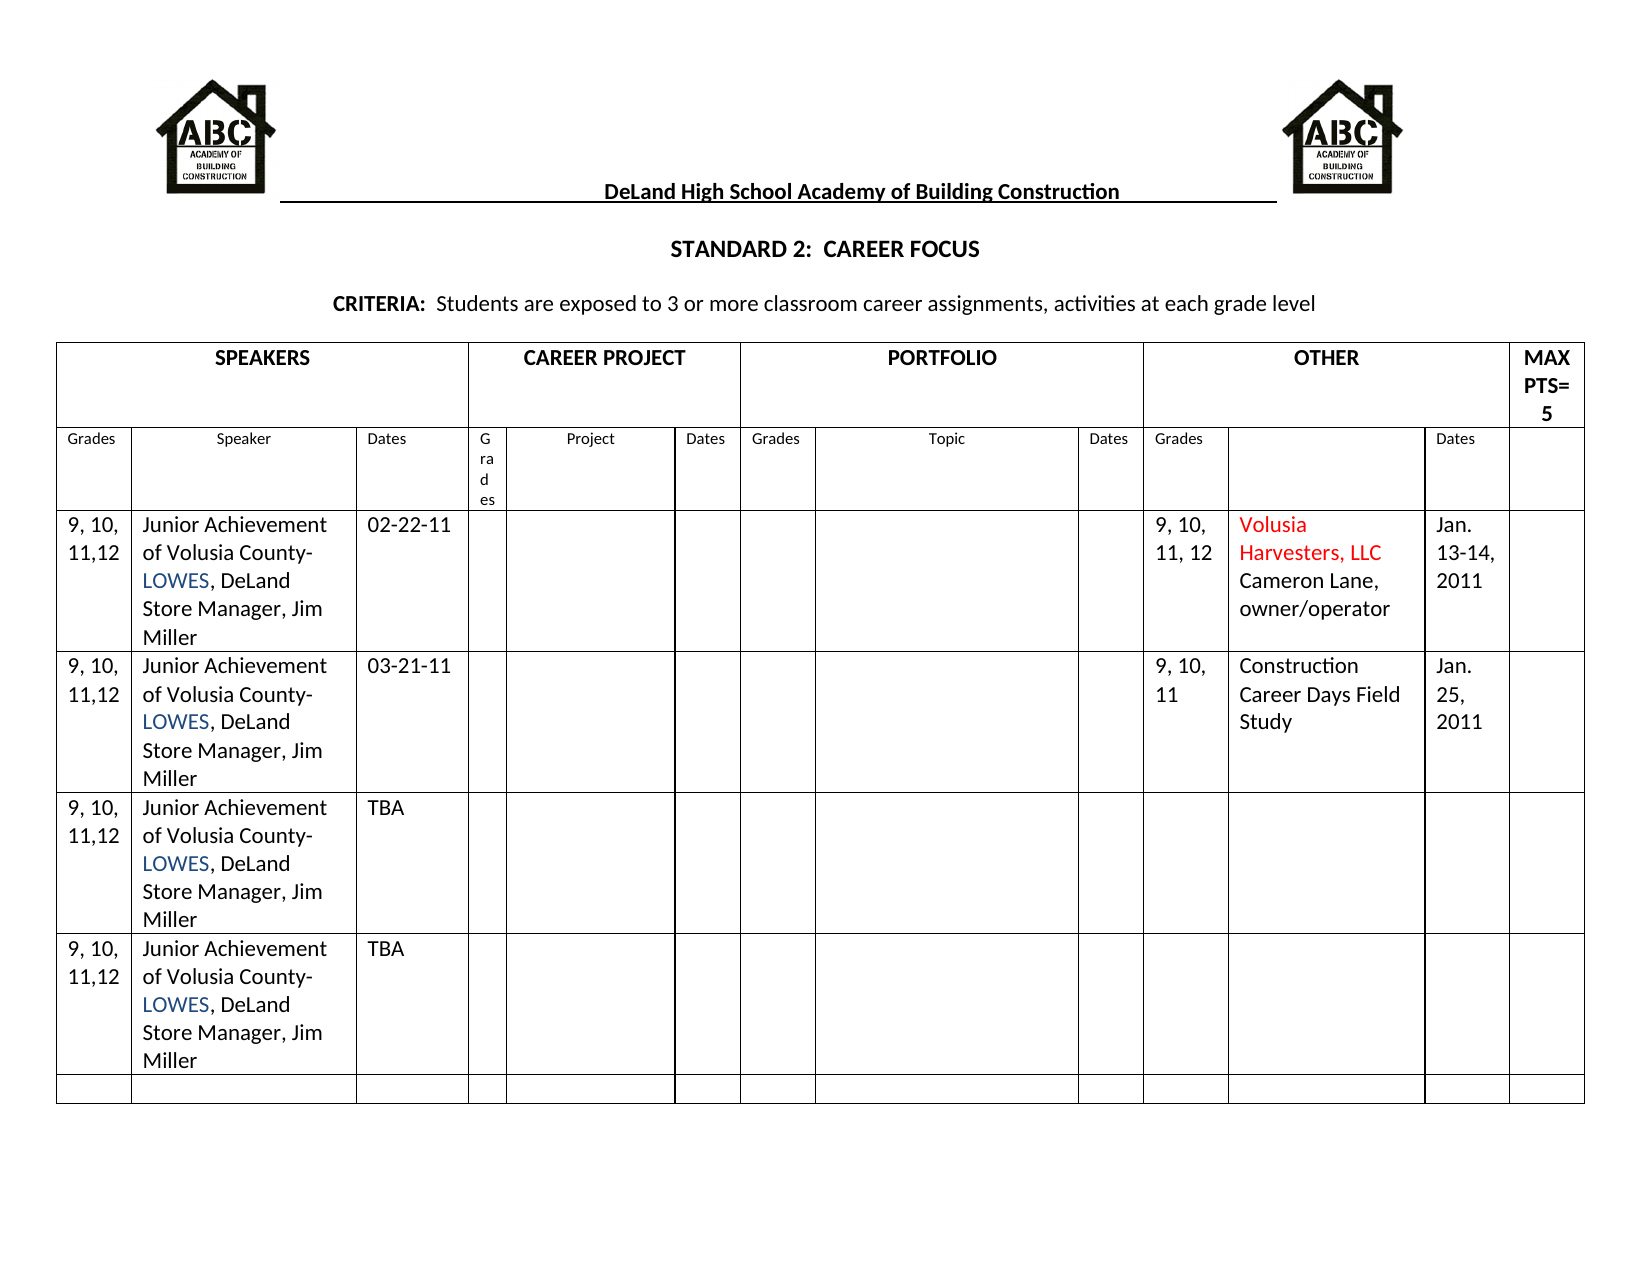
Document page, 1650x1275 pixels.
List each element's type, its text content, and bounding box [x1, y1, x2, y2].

table_cell [57, 1075, 131, 1103]
table_cell TBA [357, 793, 468, 933]
table_cell [1229, 428, 1424, 509]
table_header OTHER [1144, 343, 1509, 427]
table_cell [1510, 652, 1584, 792]
table_cell Jan. 25, 2011 [1426, 652, 1509, 792]
table_cell 9, 10, 11, 12 [1144, 511, 1228, 651]
table_cell 9, 10, 11 [1144, 652, 1228, 792]
table_cell [357, 1075, 468, 1103]
table_cell Speaker [132, 428, 356, 509]
table_cell [741, 1075, 815, 1103]
table_cell [1079, 511, 1143, 651]
table_cell [1510, 934, 1584, 1074]
table_cell [741, 934, 815, 1074]
table_cell 9, 10, 11,12 [57, 652, 131, 792]
table_cell Dates [357, 428, 468, 509]
table_cell Dates [676, 428, 740, 509]
table_cell [1229, 1075, 1424, 1103]
table_cell Junior Achievement of Volusia County-LOWES, DeLand Store Manager, Jim Miller [132, 511, 356, 651]
table_cell Construction Career Days Field Study [1229, 652, 1424, 792]
table_cell 9, 10, 11,12 [57, 793, 131, 933]
text CRITERIA: Students are exposed to 3 or more classroom career assignments, activities at each grade level [150, 289, 1500, 317]
table_header SPEAKERS [57, 343, 468, 427]
table_cell 03-21-11 [357, 652, 468, 792]
table_cell [1510, 428, 1584, 509]
table_cell [507, 1075, 674, 1103]
table_cell 9, 10, 11,12 [57, 934, 131, 1074]
table_header PORTFOLIO [741, 343, 1143, 427]
table_cell [469, 652, 506, 792]
table_cell [676, 652, 740, 792]
table_cell Grades [57, 428, 131, 509]
table_cell [1426, 793, 1509, 933]
table_cell [741, 511, 815, 651]
table_cell [676, 1075, 740, 1103]
table_cell [1510, 511, 1584, 651]
table_cell Grades [1144, 428, 1228, 509]
table_cell [1144, 934, 1228, 1074]
table_cell [816, 793, 1078, 933]
table_cell Jan. 13-14, 2011 [1426, 511, 1509, 651]
table_cell [741, 652, 815, 792]
table_cell 02-22-11 [357, 511, 468, 651]
table_cell Topic [816, 428, 1078, 509]
table_cell [507, 511, 674, 651]
picture [150, 75, 280, 200]
table_header CAREER PROJECT [469, 343, 740, 427]
table_cell Dates [1079, 428, 1143, 509]
table_cell [816, 652, 1078, 792]
table_cell Junior Achievement of Volusia County-LOWES, DeLand Store Manager, Jim Miller [132, 934, 356, 1074]
table_cell Grades [741, 428, 815, 509]
table_cell Project [507, 428, 674, 509]
table_cell [1079, 934, 1143, 1074]
table_cell [507, 934, 674, 1074]
table_cell Grades [469, 428, 506, 509]
text STANDARD 2: CAREER FOCUS [150, 233, 1500, 264]
table_cell [816, 1075, 1078, 1103]
table_cell Volusia Harvesters, LLC Cameron Lane, owner/operator [1229, 511, 1424, 651]
table_cell [1144, 793, 1228, 933]
table_cell [1510, 793, 1584, 933]
table_cell [1229, 934, 1424, 1074]
table_cell [1079, 793, 1143, 933]
table_cell [469, 934, 506, 1074]
table_cell [1079, 1075, 1143, 1103]
table_cell [469, 1075, 506, 1103]
table_cell [816, 511, 1078, 651]
table_cell Dates [1426, 428, 1509, 509]
picture [1277, 75, 1407, 200]
table_cell [132, 1075, 356, 1103]
table_cell [816, 934, 1078, 1074]
table_cell [1426, 934, 1509, 1074]
table_cell [1229, 793, 1424, 933]
table_cell [507, 793, 674, 933]
table_cell [741, 793, 815, 933]
table_header MAX PTS=5 [1510, 343, 1584, 427]
table_cell [1144, 1075, 1228, 1103]
table_cell [469, 511, 506, 651]
table_cell Junior Achievement of Volusia County-LOWES, DeLand Store Manager, Jim Miller [132, 793, 356, 933]
table_cell [676, 934, 740, 1074]
table_cell [676, 511, 740, 651]
table_cell 9, 10, 11,12 [57, 511, 131, 651]
table_cell [1079, 652, 1143, 792]
table_cell [676, 793, 740, 933]
table_cell Junior Achievement of Volusia County-LOWES, DeLand Store Manager, Jim Miller [132, 652, 356, 792]
table_cell [469, 793, 506, 933]
table_cell [1510, 1075, 1584, 1103]
table_cell TBA [357, 934, 468, 1074]
table_cell [1426, 1075, 1509, 1103]
table_cell [507, 652, 674, 792]
